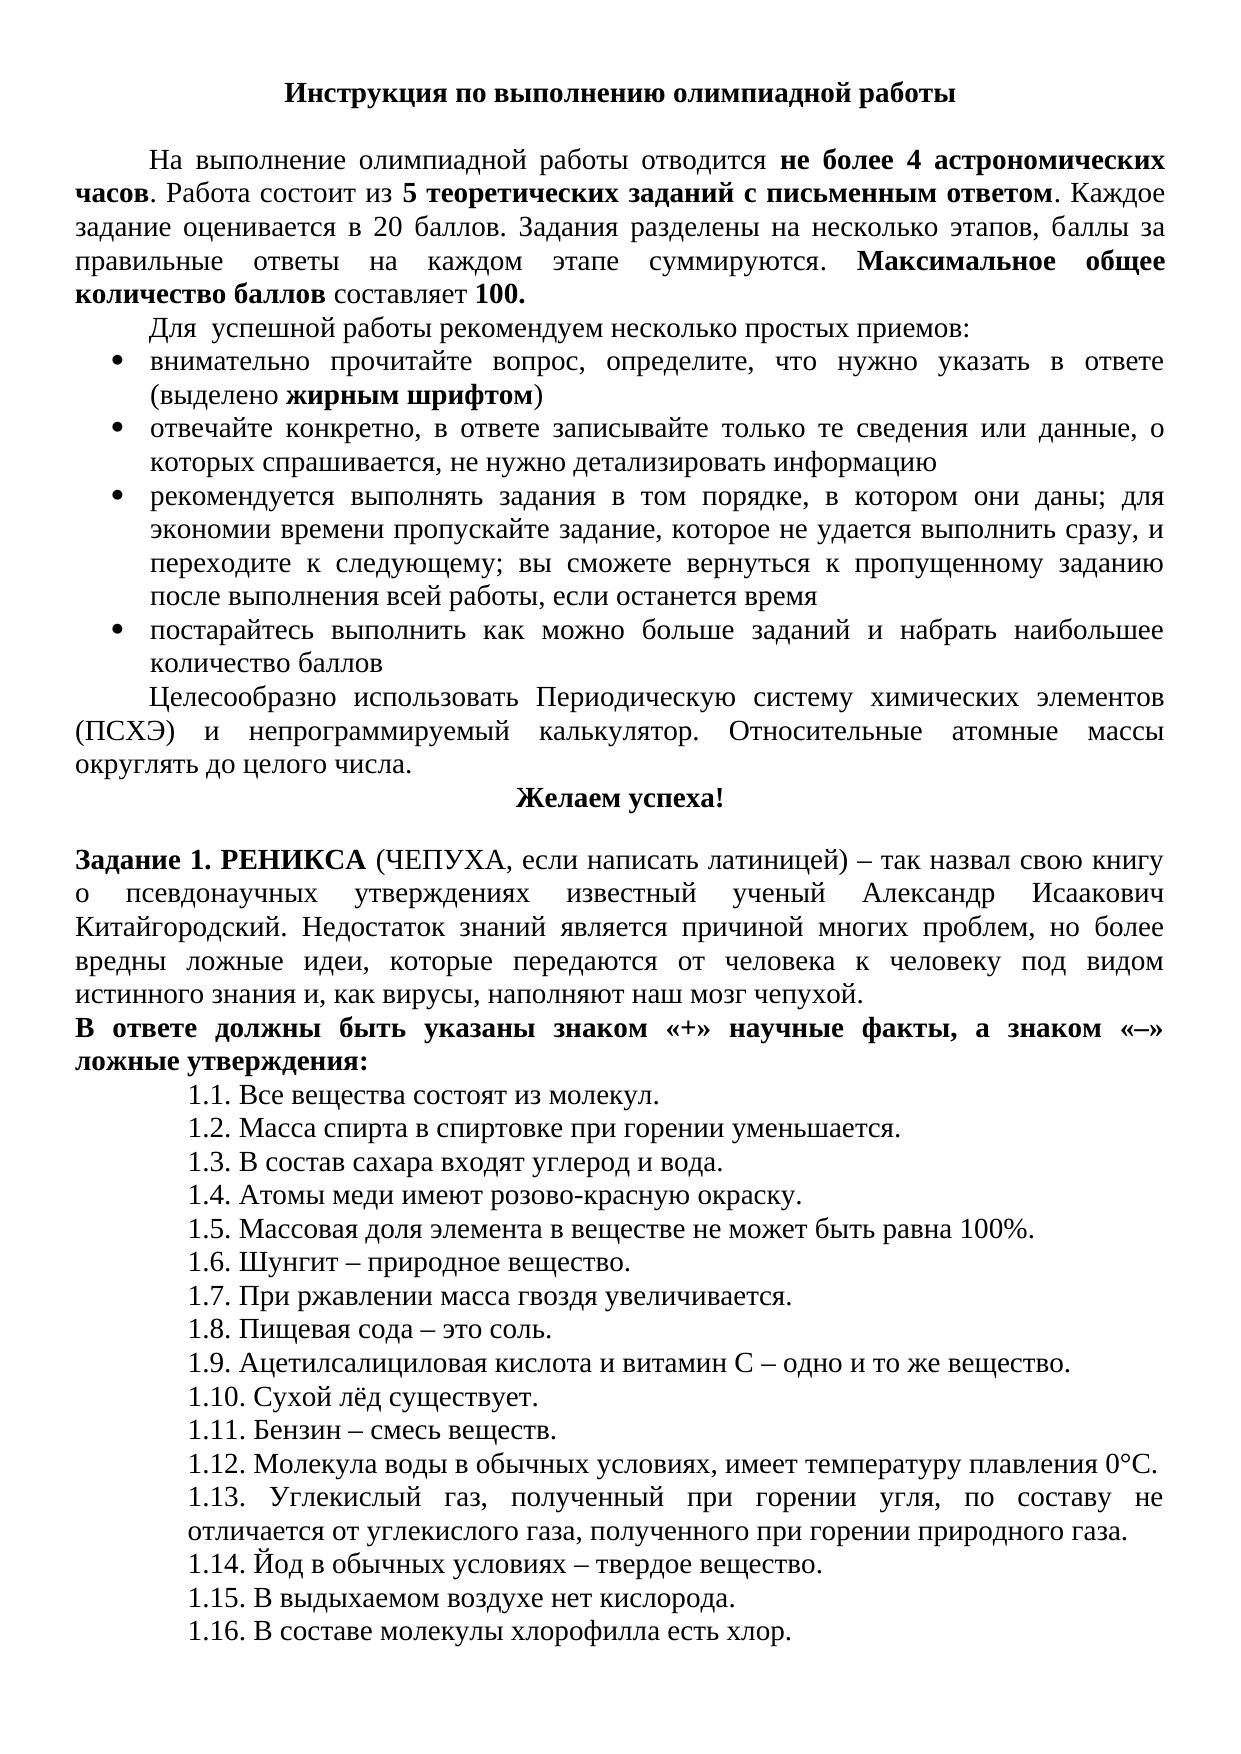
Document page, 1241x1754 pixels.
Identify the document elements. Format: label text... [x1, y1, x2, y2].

text 1.2. Масса спирта в спиртовке при горении уменьшается. [187, 1110, 1165, 1144]
text 1.16. В составе молекулы хлорофилла есть хлор. [187, 1613, 1165, 1647]
list постарайтесь выполнить как можно больше заданий и набрать наибольшее количество баллов [112, 612, 1165, 679]
text 1.14. Йод в обычных условиях – твердое вещество. [187, 1546, 1165, 1580]
text Целесообразно использовать Периодическую систему химических элементов (ПСХЭ) и непрограммируемый калькулятор. Относительные атомные массы округлять до целого числа. [75, 679, 1165, 780]
text 1.1. Все вещества состоят из молекул. [187, 1077, 1165, 1110]
text Для успешной работы рекомендуем несколько простых приемов: [75, 310, 1165, 343]
text 1.13. Углекислый газ, полученный при горении угля, по составу не отличается от углекислого газа, полученного при горении природного газа. [187, 1479, 1165, 1546]
text В ответе должны быть указаны знаком «+» научные факты, а знаком «–» ложные утверждения: [75, 1010, 1165, 1077]
text 1.15. В выдыхаемом воздухе нет кислорода. [187, 1580, 1165, 1613]
text 1.3. В состав сахара входят углерод и вода. [187, 1144, 1165, 1177]
list внимательно прочитайте вопрос, определите, что нужно указать в ответе (выделено жирным шрифтом) [112, 343, 1165, 411]
text 1.6. Шунгит – природное вещество. [187, 1244, 1165, 1278]
text 1.11. Бензин – смесь веществ. [187, 1412, 1165, 1446]
text На выполнение олимпиадной работы отводится не более 4 астрономических часов. Работа состоит из 5 теоретических заданий с письменным ответом. Каждое задание оценивается в 20 баллов. Задания разделены на несколько этапов, баллы за правильные ответы на каждом этапе суммируются. Максимальное общее количество баллов составляет 100. [75, 142, 1165, 310]
text 1.12. Молекула воды в обычных условиях, имеет температуру плавления 0°С. [187, 1446, 1165, 1479]
text 1.9. Ацетилсалициловая кислота и витамин С – одно и то же вещество. [187, 1345, 1165, 1379]
text Желаем успеха! [75, 780, 1165, 813]
text 1.4. Атомы меди имеют розово-красную окраску. [187, 1177, 1165, 1211]
text 1.5. Массовая доля элемента в веществе не может быть равна 100%. [187, 1211, 1165, 1244]
text 1.10. Сухой лёд существует. [187, 1379, 1165, 1412]
text Задание 1. РЕНИКСА (ЧЕПУХА, если написать латиницей) – так назвал свою книгу о псевдонаучных утверждениях известный ученый Александр Исаакович Китайгородский. Недостаток знаний является причиной многих проблем, но более вредны ложные идеи, которые передаются от человека к человеку под видом истинного знания и, как вирусы, наполняют наш мозг чепухой. [75, 842, 1165, 1010]
list отвечайте конкретно, в ответе записывайте только те сведения или данные, о которых спрашивается, не нужно детализировать информацию [112, 411, 1165, 478]
text 1.7. При ржавлении масса гвоздя увеличивается. [187, 1278, 1165, 1312]
text Инструкция по выполнению олимпиадной работы [75, 75, 1165, 108]
text 1.8. Пищевая сода – это соль. [187, 1312, 1165, 1345]
list рекомендуется выполнять задания в том порядке, в котором они даны; для экономии времени пропускайте задание, которое не удается выполнить сразу, и переходите к следующему; вы сможете вернуться к пропущенному заданию после выполнения всей работы, если останется время [112, 478, 1165, 612]
